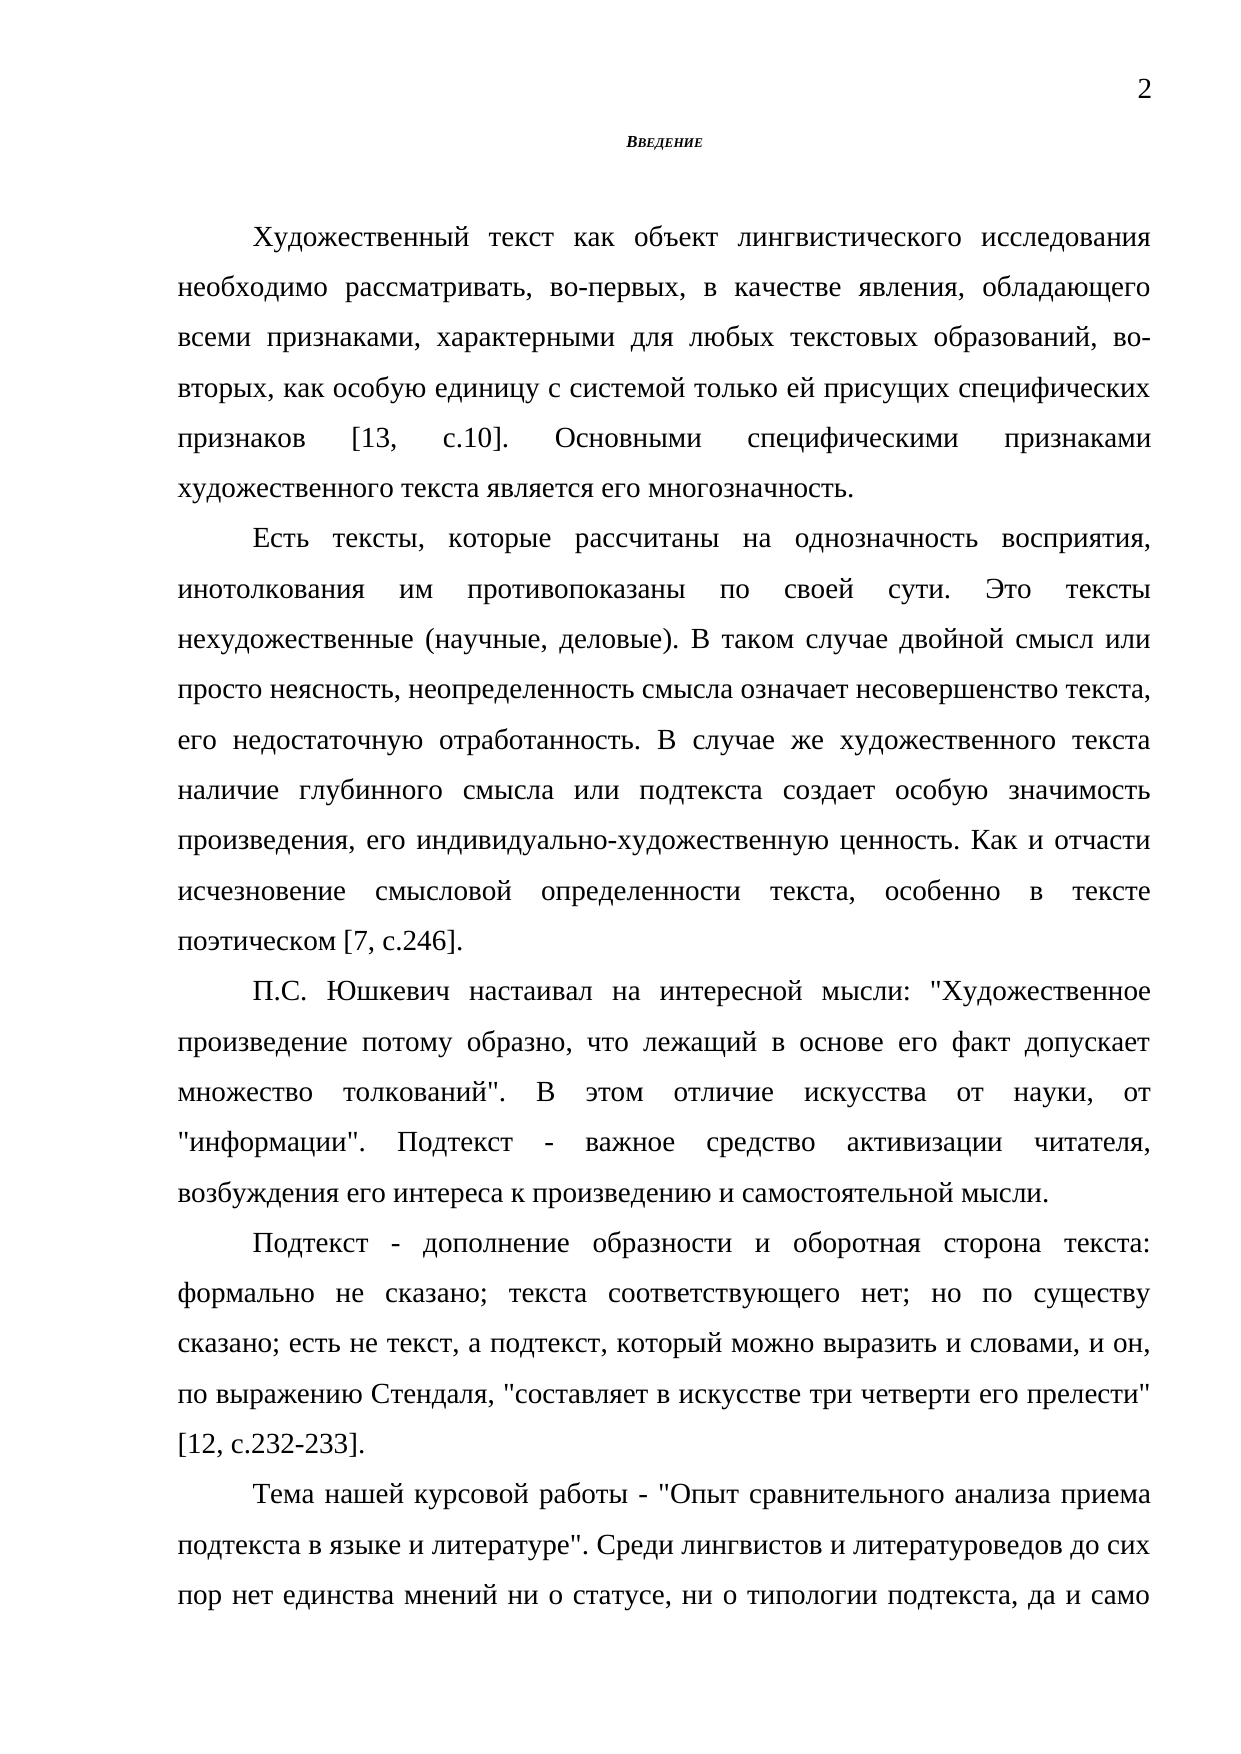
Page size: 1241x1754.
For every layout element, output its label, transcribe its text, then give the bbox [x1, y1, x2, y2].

subtitle Введение [177, 118, 1152, 152]
text Есть тексты, которые рассчитаны на однозначность восприятия, инотолкования им противопоказаны по своей сути. Это тексты нехудожественные (научные, деловые). В таком случае двойной смысл или просто неясность, неопределенность смысла означает несовершенство текста, его недостаточную отработанность. В случае же художественного текста наличие глубинного смысла или подтекста создает особую значимость произведения, его индивидуально-художественную ценность. Как и отчасти исчезновение смысловой определенности текста, особенно в тексте поэтическом [7, с.246]. [177, 521, 1152, 957]
text П.С. Юшкевич настаивал на интересной мысли: "Художественное произведение потому образно, что лежащий в основе его факт допускает множество толкований". В этом отличие искусства от науки, от "информации". Подтекст - важное средство активизации читателя, возбуждения его интереса к произведению и самостоятельной мысли. [177, 973, 1152, 1208]
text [177, 1477, 1152, 1611]
text Подтекст - дополнение образности и оборотная сторона текста: формально не сказано; текста соответствующего нет; но по существу сказано; есть не текст, а подтекст, который можно выразить и словами, и он, по выражению Стендаля, "составляет в искусстве три четверти его прелести" [12, с.232-233]. [177, 1225, 1152, 1460]
text Художественный текст как объект лингвистического исследования необходимо рассматривать, во-первых, в качестве явления, обладающего всеми признаками, характерными для любых текстовых образований, во-вторых, как особую единицу с системой только ей присущих специфических признаков [13, с.10]. Основными специфическими признаками художественного текста является его многозначность. [177, 219, 1152, 504]
